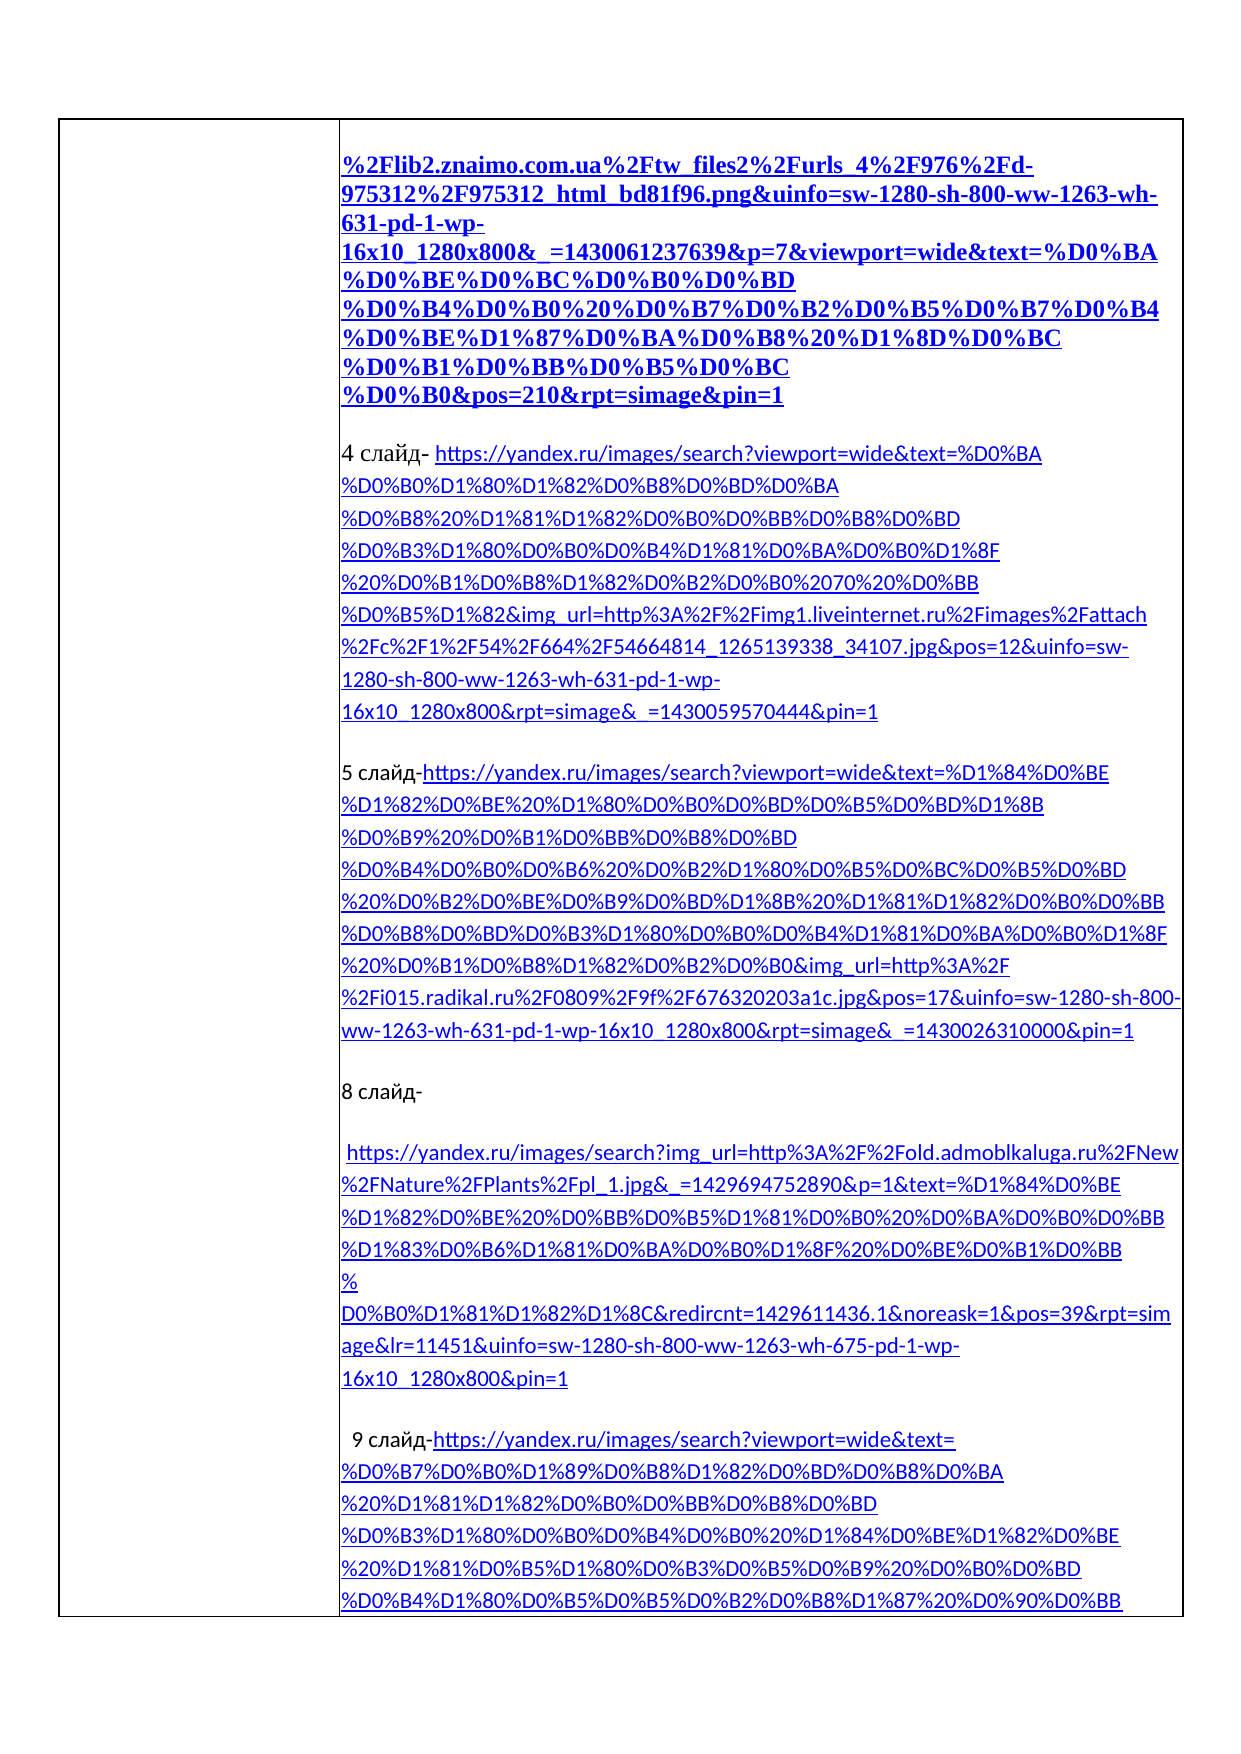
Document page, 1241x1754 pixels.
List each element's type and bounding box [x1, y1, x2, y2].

table_cell [340, 120, 1182, 1616]
table_cell [60, 120, 339, 1616]
